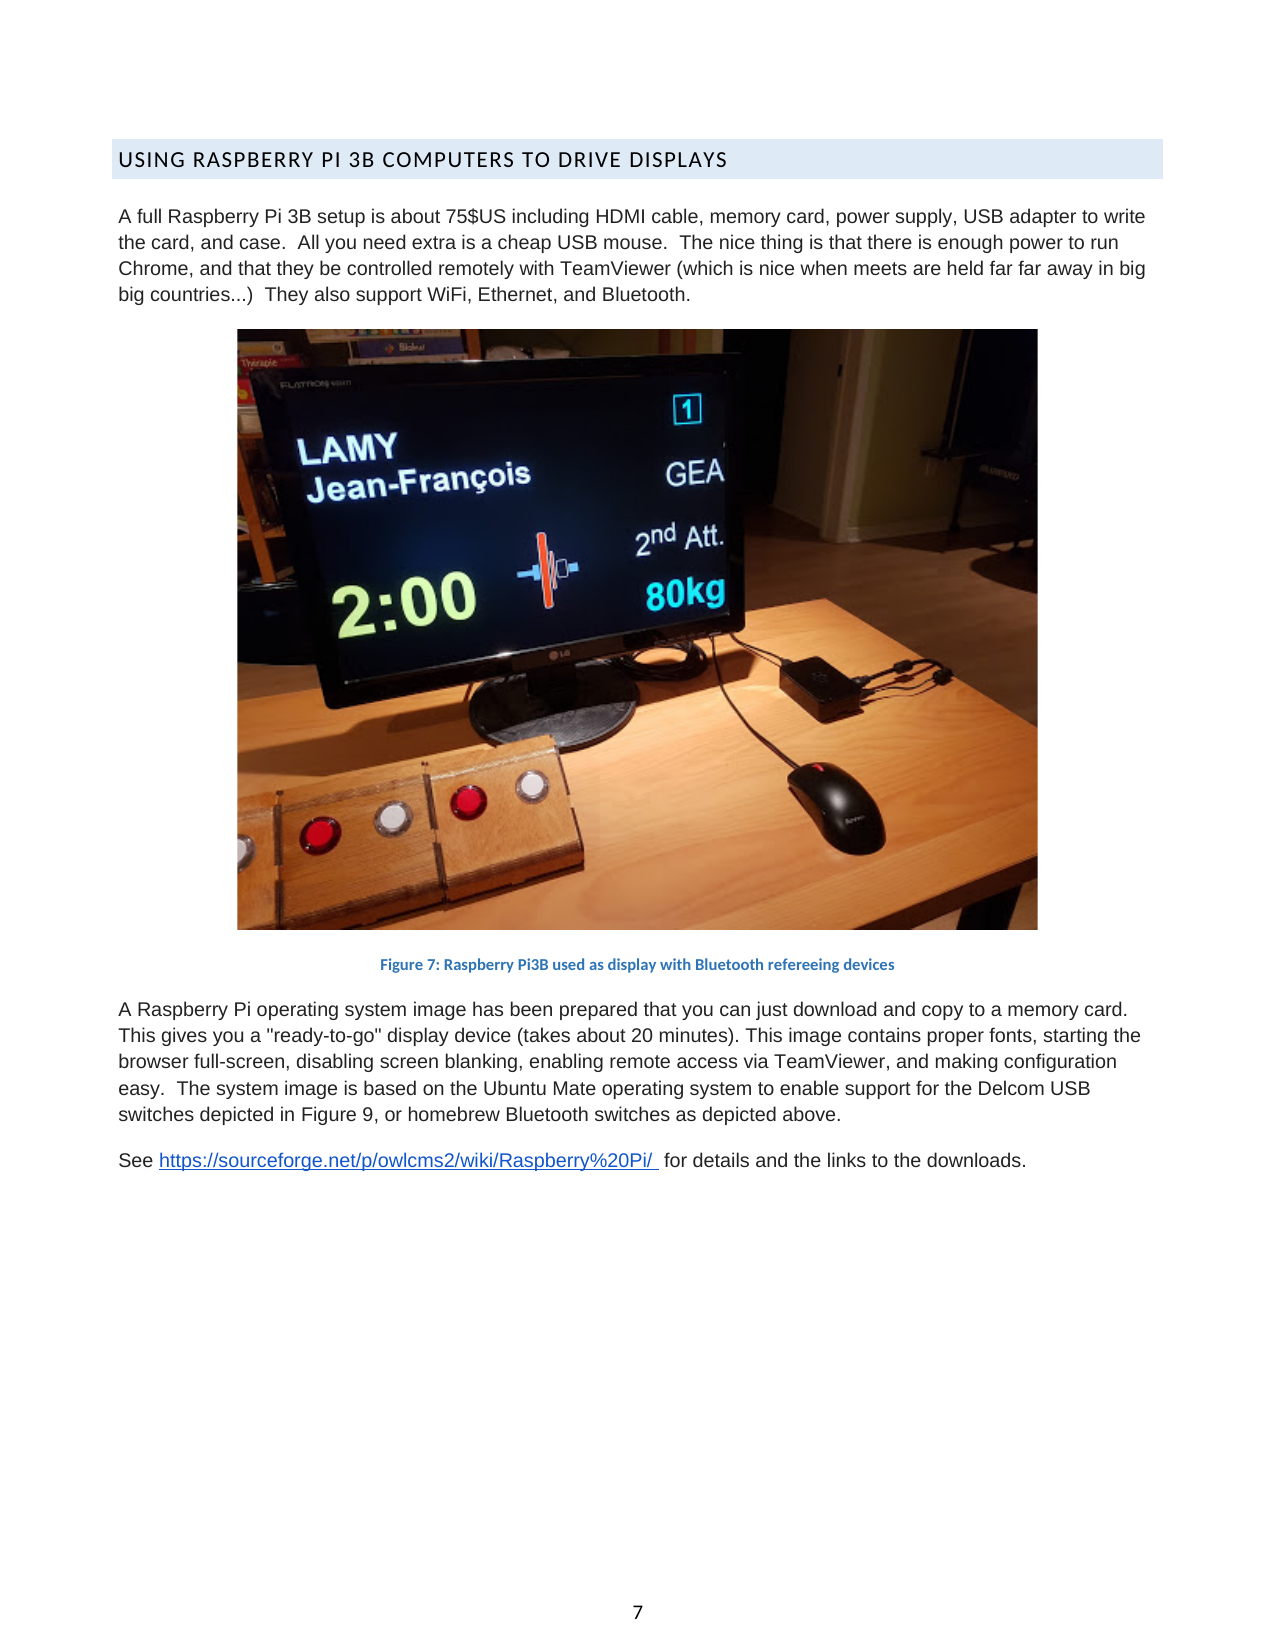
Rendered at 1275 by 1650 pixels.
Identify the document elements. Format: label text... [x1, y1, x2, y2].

text A Raspberry Pi operating system image has been prepared that you can just download and copy to a memory card. This gives you a "ready-to-go" display device (takes about 20 minutes). This image contains proper fonts, starting the browser full-screen, disabling screen blanking, enabling remote access via TeamViewer, and making configuration easy. The system image is based on the Ubuntu Mate operating system to enable support for the Delcom USB switches depicted in Figure 9, or homebrew Bluetooth switches as depicted above. [118, 998, 1157, 1125]
picture [237, 329, 1038, 930]
text A full Raspberry Pi 3B setup is about 75$US including HDMI cable, memory card, power supply, USB adapter to write the card, and case. All you need extra is a cheap USB mouse. The nice thing is that there is enough power to run Chrome, and that they be controlled remotely with TeamViewer (which is nice when meets are held far far away in big big countries...) They also support WiFi, Ethernet, and Bluetooth. [118, 204, 1157, 305]
subtitle Using Raspberry Pi 3B computers to drive displays [118, 145, 1157, 173]
text See https://sourceforge.net/p/owlcms2/wiki/Raspberry%20Pi/ for details and the links to the downloads. [118, 1149, 1157, 1172]
